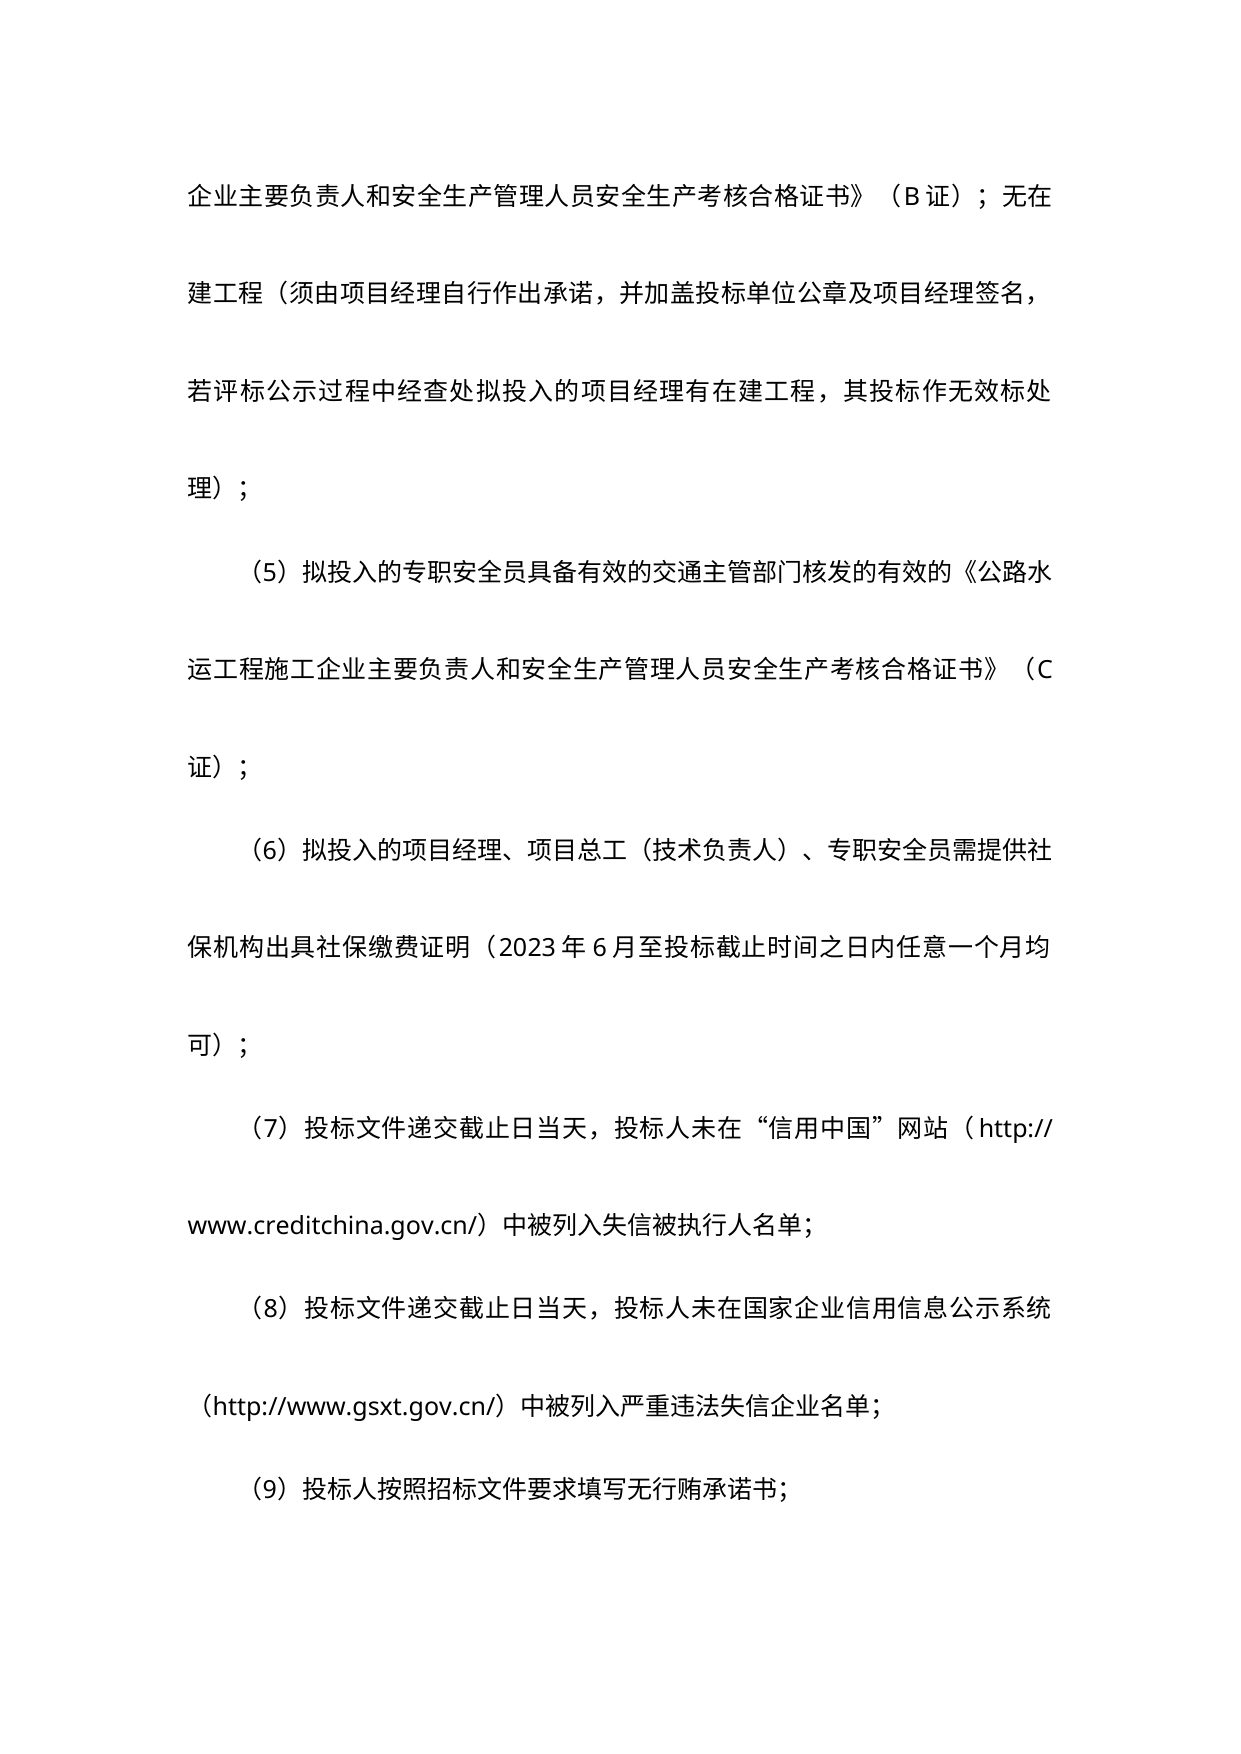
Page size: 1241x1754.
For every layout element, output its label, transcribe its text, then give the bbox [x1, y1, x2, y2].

text （6）拟投入的项目经理、项目总工（技术负责人）、专职安全员需提供社保机构出具社保缴费证明（2023年6月至投标截止时间之日内任意一个月均可）； [187, 816, 1053, 1076]
text （8）投标文件递交截止日当天，投标人未在国家企业信用信息公示系统（http://www.gsxt.gov.cn/）中被列入严重违法失信企业名单； [187, 1274, 1053, 1437]
text （5）拟投入的专职安全员具备有效的交通主管部门核发的有效的《公路水运工程施工企业主要负责人和安全生产管理人员安全生产考核合格证书》（C证）； [187, 538, 1053, 798]
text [187, 162, 1053, 519]
text （9）投标人按照招标文件要求填写无行贿承诺书； [187, 1455, 1053, 1520]
text （7）投标文件递交截止日当天，投标人未在“信用中国”网站（http://www.creditchina.gov.cn/）中被列入失信被执行人名单； [187, 1094, 1053, 1256]
